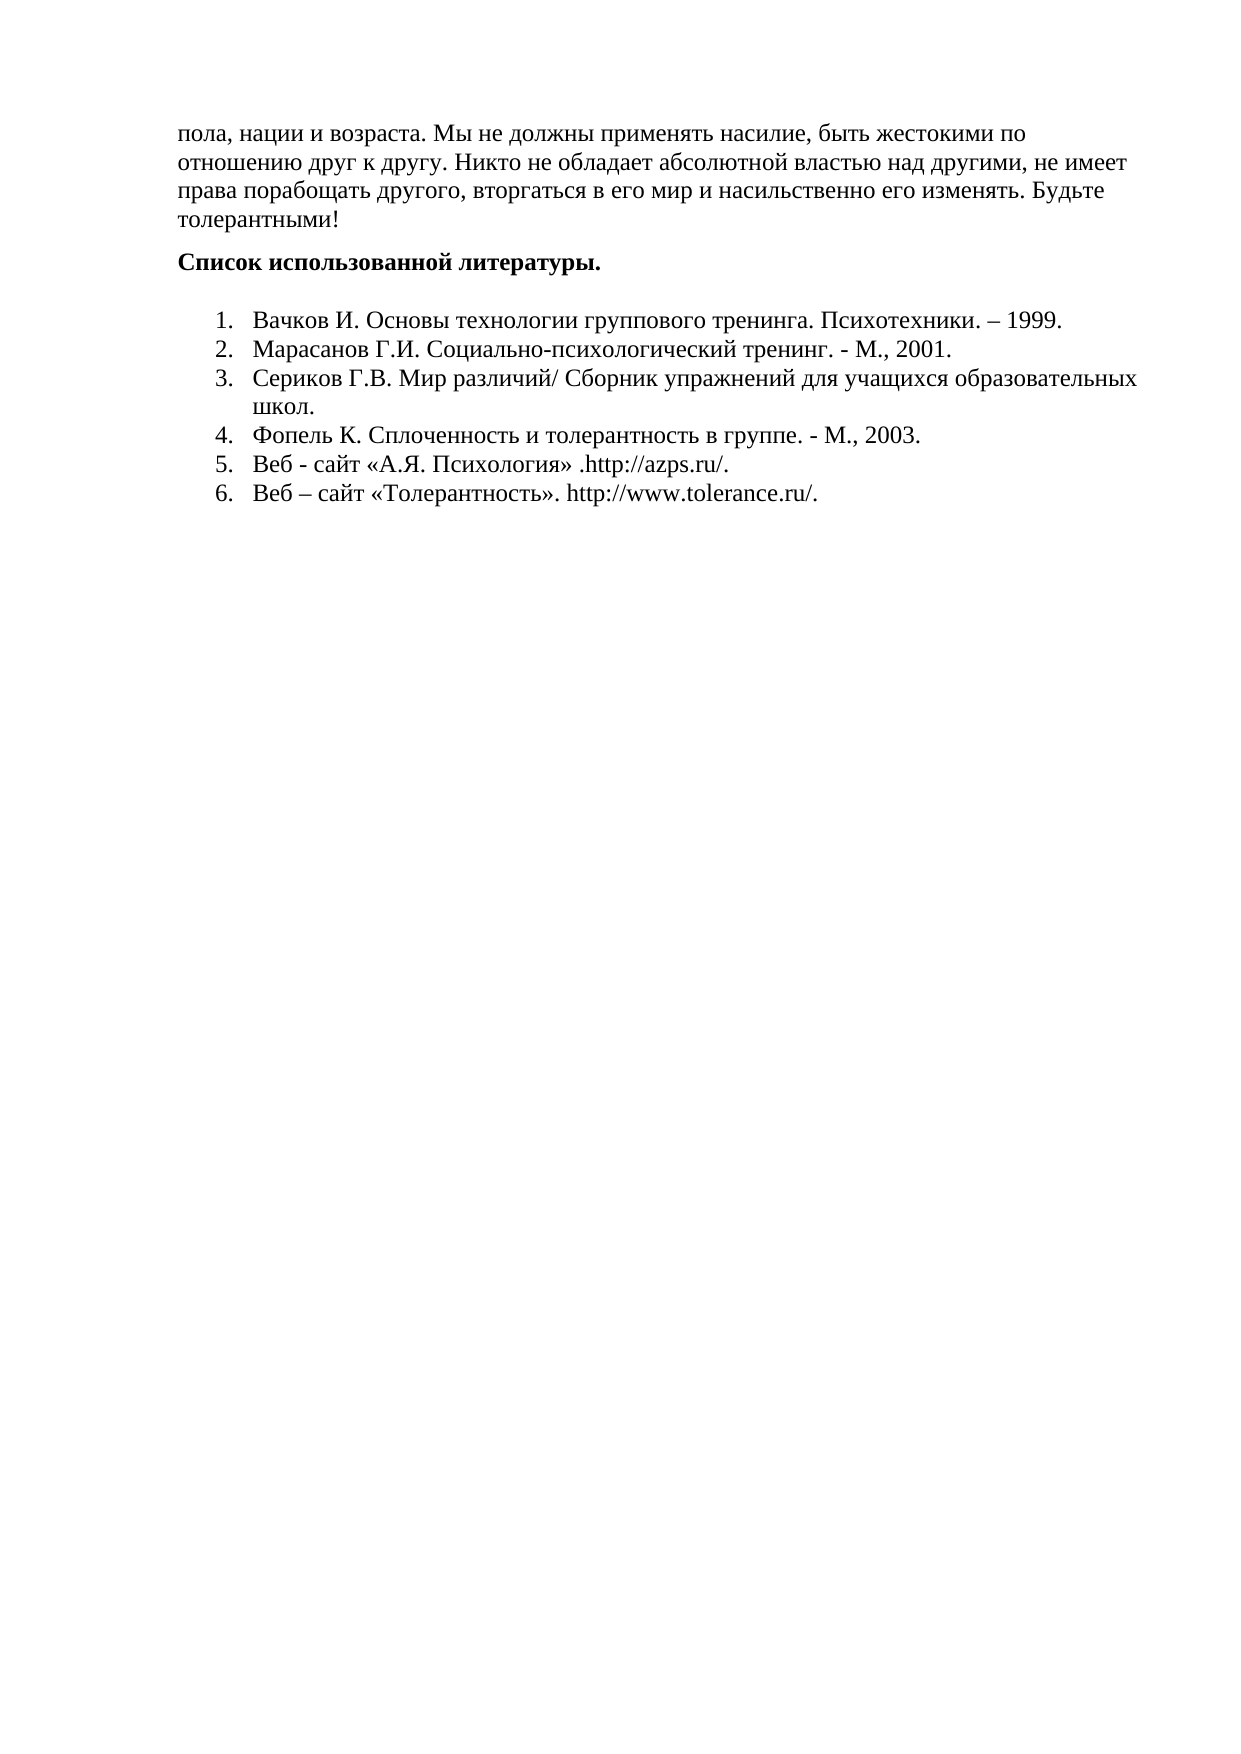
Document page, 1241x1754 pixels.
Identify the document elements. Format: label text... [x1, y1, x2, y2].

list Веб - сайт «А.Я. Психология» .http://azps.ru/. [215, 449, 1152, 478]
list Вачков И. Основы технологии группового тренинга. Психотехники. – 1999. [215, 305, 1152, 334]
list Фопель К. Сплоченность и толерантность в группе. - М., 2003. [215, 420, 1152, 449]
list Сериков Г.В. Мир различий/ Сборник упражнений для учащихся образовательных школ. [215, 363, 1152, 420]
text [177, 118, 1152, 233]
list Веб – сайт «Толерантность». http://www.tolerance.ru/. [215, 478, 1152, 506]
text Список использованной литературы. [177, 247, 1152, 276]
list Марасанов Г.И. Социально-психологический тренинг. - М., 2001. [215, 334, 1152, 363]
